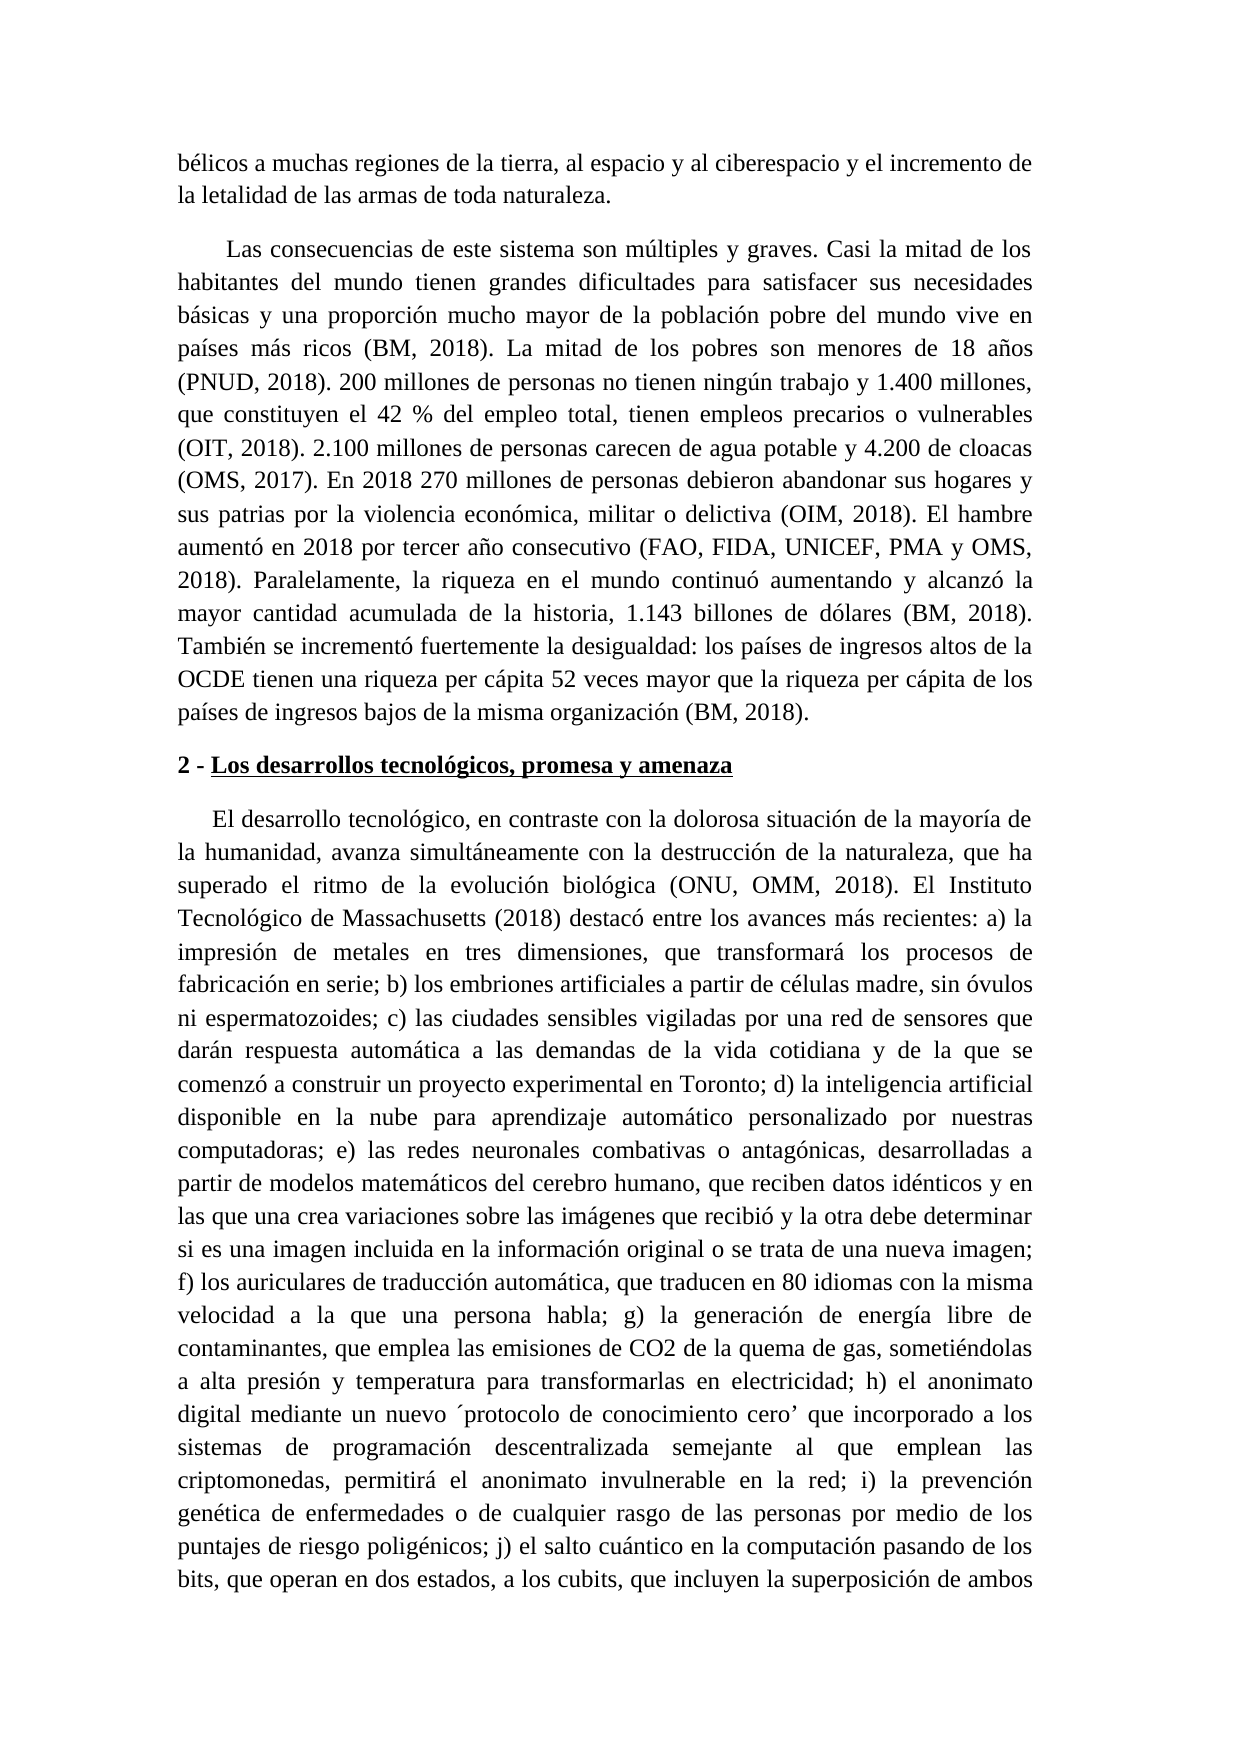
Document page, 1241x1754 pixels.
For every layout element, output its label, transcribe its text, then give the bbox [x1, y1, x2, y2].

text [177, 148, 1034, 209]
text Las consecuencias de este sistema son múltiples y graves. Casi la mitad de los habitantes del mundo tienen grandes dificultades para satisfacer sus necesidades básicas y una proporción mucho mayor de la población pobre del mundo vive en países más ricos (BM, 2018). La mitad de los pobres son menores de 18 años (PNUD, 2018). 200 millones de personas no tienen ningún trabajo y 1.400 millones, que constituyen el 42 % del empleo total, tienen empleos precarios o vulnerables (OIT, 2018). 2.100 millones de personas carecen de agua potable y 4.200 de cloacas (OMS, 2017). En 2018 270 millones de personas debieron abandonar sus hogares y sus patrias por la violencia económica, militar o delictiva (OIM, 2018). El hambre aumentó en 2018 por tercer año consecutivo (FAO, FIDA, UNICEF, PMA y OMS, 2018). Paralelamente, la riqueza en el mundo continuó aumentando y alcanzó la mayor cantidad acumulada de la historia, 1.143 billones de dólares (BM, 2018). También se incrementó fuertemente la desigualdad: los países de ingresos altos de la OCDE tienen una riqueza per cápita 52 veces mayor que la riqueza per cápita de los países de ingresos bajos de la misma organización (BM, 2018). [177, 234, 1034, 726]
text 2 - Los desarrollos tecnológicos, promesa y amenaza [177, 751, 1034, 779]
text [177, 804, 1034, 1593]
